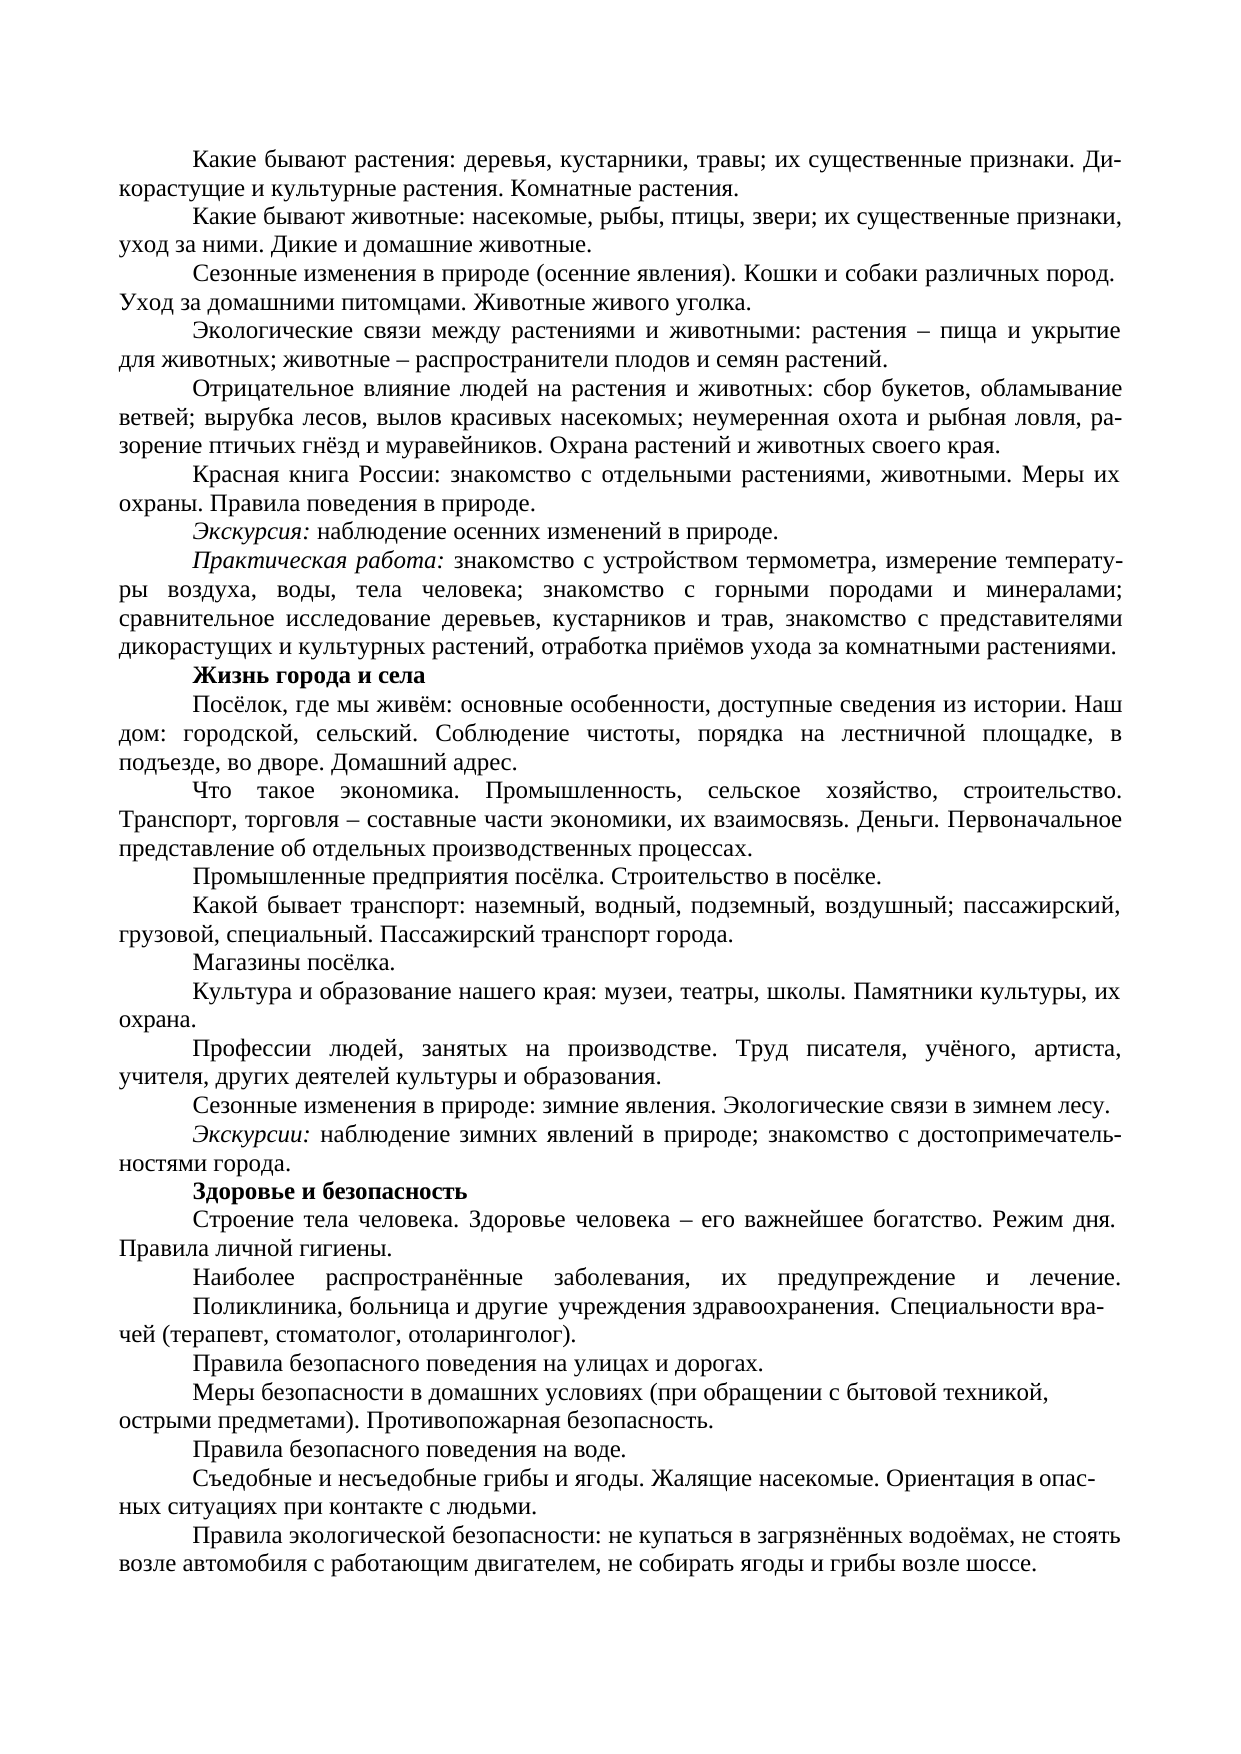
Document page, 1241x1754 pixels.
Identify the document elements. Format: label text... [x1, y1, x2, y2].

text чей (терапевт, стоматолог, отоларинголог). [118, 1320, 1152, 1348]
text Экскурсии: наблюдение зимних явлений в природе; знакомство с достопримечатель- ностями города. [118, 1119, 1123, 1176]
text Уход за домашними питомцами. Животные живого уголка. [118, 287, 1152, 316]
text Правила экологической безопасности: не купаться в загрязнённых водоёмах, не стоять возле автомобиля с работающим двигателем, не собирать ягоды и грибы возле шоссе. [118, 1520, 1152, 1577]
text Сезонные изменения в природе: зимние явления. Экологические связи в зимнем лесу. [192, 1090, 1152, 1119]
text Экологические связи между растениями и животными: растения – пища и укрытие для животных; животные – распространители плодов и семян растений. [118, 316, 1122, 373]
text Правила личной гигиены. [118, 1233, 1152, 1262]
text Что такое экономика. Промышленность, сельское хозяйство, строительство. Транспорт, торговля – составные части экономики, их взаимосвязь. Деньги. Первоначальное представление об отдельных производственных процессах. [118, 776, 1123, 862]
subtitle Здоровье и безопасность [192, 1177, 1152, 1205]
text Меры безопасности в домашних условиях (при обращении с бытовой техникой, острыми предметами). Противопожарная безопасность. [118, 1377, 1132, 1434]
text Культура и образование нашего края: музеи, театры, школы. Памятники культуры, их охрана. [118, 977, 1121, 1033]
text Красная книга России: знакомство с отдельными растениями, животными. Меры их охраны. Правила поведения в природе. [118, 459, 1121, 517]
text Экскурсия: наблюдение осенних изменений в природе. [192, 517, 1152, 545]
text Промышленные предприятия посёлка. Строительство в посёлке. [192, 862, 1152, 891]
text Строение тела человека. Здоровье человека – его важнейшее богатство. Режим дня. [192, 1205, 1152, 1233]
text Практическая работа: знакомство с устройством термометра, измерение температу- ры воздуха, воды, тела человека; знакомство с горными породами и минералами; сравнительное исследование деревьев, кустарников и трав, знакомство с представителями дикорастущих и культурных растений, отработка приёмов ухода за комнатными растениями. [118, 545, 1124, 660]
text Какие бывают растения: деревья, кустарники, травы; их существенные признаки. Ди- корастущие и культурные растения. Комнатные растения. [118, 145, 1123, 201]
text Правила безопасного поведения на воде. [192, 1434, 1152, 1463]
text Отрицательное влияние людей на растения и животных: сбор букетов, обламывание ветвей; вырубка лесов, вылов красивых насекомых; неумеренная охота и рыбная ловля, ра- зорение птичьих гнёзд и муравейников. Охрана растений и животных своего края. [118, 373, 1124, 459]
subtitle Жизнь города и села [192, 661, 1152, 689]
text Посёлок, где мы живём: основные особенности, доступные сведения из истории. Наш дом: городской, сельский. Соблюдение чистоты, порядка на лестничной площадке, в подъезде, во дворе. Домашний адрес. [118, 689, 1123, 776]
text Наиболее распространённые заболевания, их предупреждение и лечение. Поликлиника, больница и другие учреждения здравоохранения. Специальности вра- [192, 1262, 1122, 1320]
text Сезонные изменения в природе (осенние явления). Кошки и собаки различных пород. [192, 259, 1152, 287]
text Съедобные и несъедобные грибы и ягоды. Жалящие насекомые. Ориентация в опас- ных ситуациях при контакте с людьми. [118, 1463, 1132, 1520]
text Какие бывают животные: насекомые, рыбы, птицы, звери; их существенные признаки, уход за ними. Дикие и домашние животные. [118, 202, 1122, 258]
text Какой бывает транспорт: наземный, водный, подземный, воздушный; пассажирский, грузовой, специальный. Пассажирский транспорт города. [118, 891, 1121, 948]
text Профессии людей, занятых на производстве. Труд писателя, учёного, артиста, учителя, других деятелей культуры и образования. [118, 1033, 1122, 1090]
text Правила безопасного поведения на улицах и дорогах. [192, 1348, 1152, 1377]
text Магазины посёлка. [192, 948, 1152, 976]
